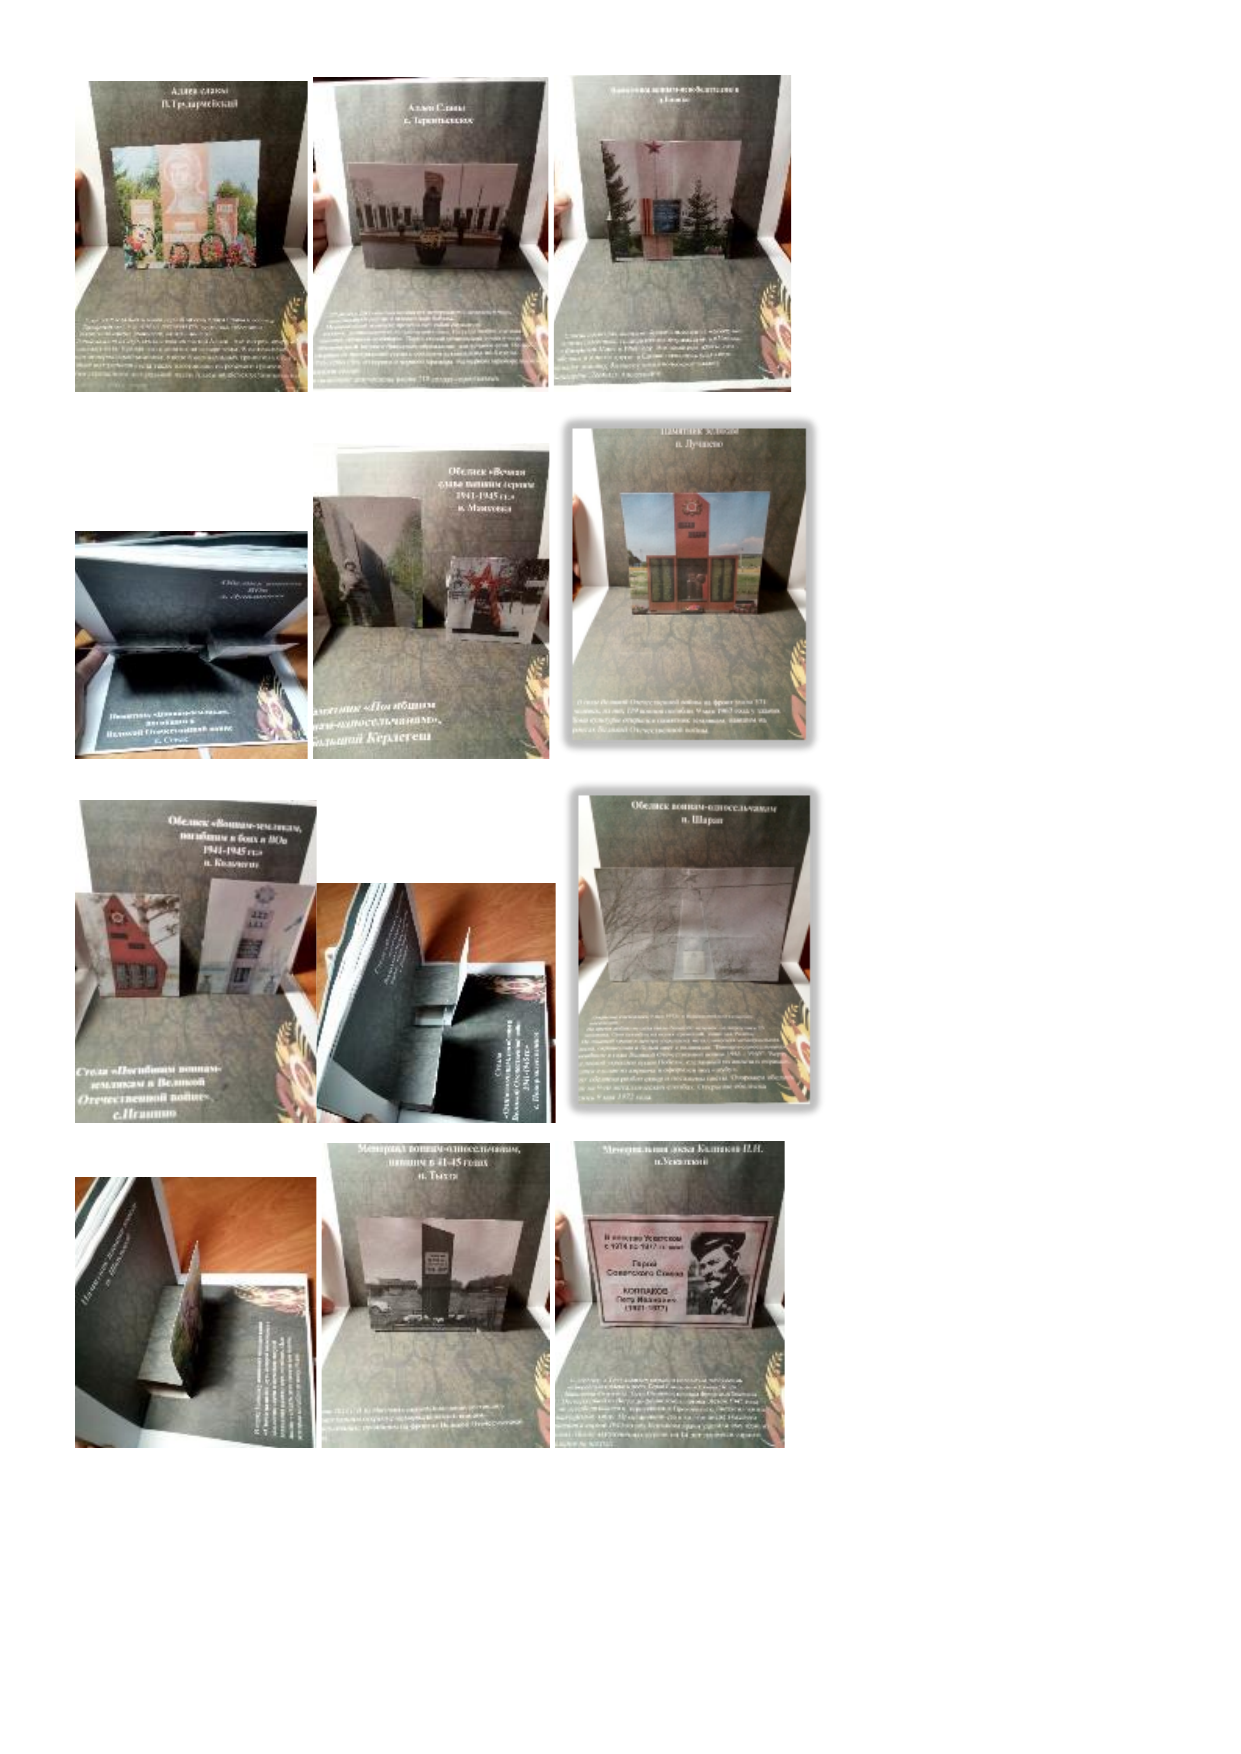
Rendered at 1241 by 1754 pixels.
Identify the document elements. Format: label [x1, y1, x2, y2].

picture [561, 777, 829, 1123]
picture [553, 75, 792, 392]
picture [75, 81, 308, 392]
picture [313, 443, 550, 759]
picture [75, 531, 308, 759]
picture [321, 1143, 550, 1448]
picture [555, 1141, 785, 1448]
picture [75, 1177, 317, 1448]
picture [313, 77, 549, 392]
picture [554, 410, 825, 759]
picture [75, 800, 556, 1123]
